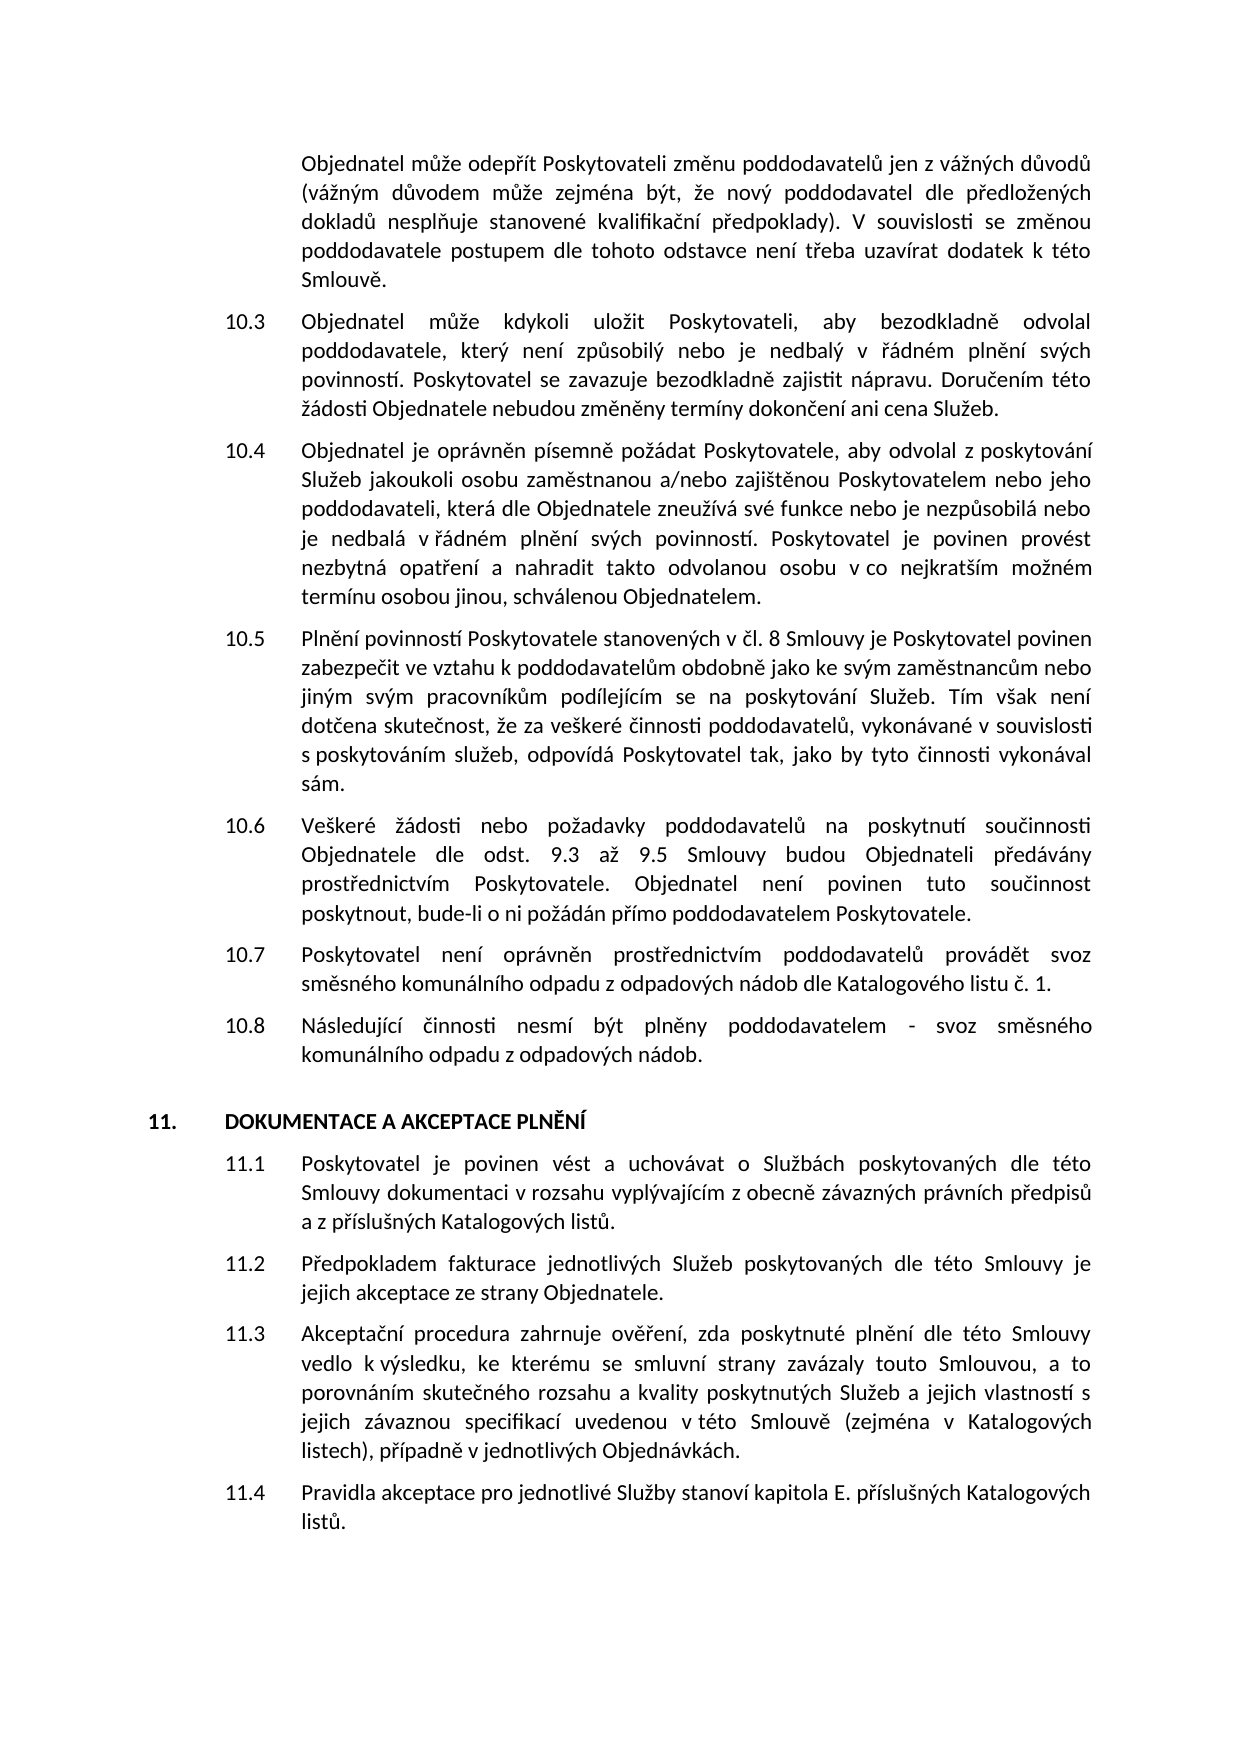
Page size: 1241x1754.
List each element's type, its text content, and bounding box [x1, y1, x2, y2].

list Poskytovatel je povinen vést a uchovávat o Službách poskytovaných dle této Smlouvy dokumentaci v rozsahu vyplývajícím z obecně závazných právních předpisů a z příslušných Katalogových listů. [224, 1148, 1092, 1235]
list Objednatel může kdykoli uložit Poskytovateli, aby bezodkladně odvolal poddodavatele, který není způsobilý nebo je nedbalý v řádném plnění svých povinností. Poskytovatel se zavazuje bezodkladně zajistit nápravu. Doručením této žádosti Objednatele nebudou změněny termíny dokončení ani cena Služeb. [224, 306, 1092, 423]
list DOKUMENTACE A AKCEPTACE PLNĚNÍ [148, 1106, 1092, 1135]
list Akceptační procedura zahrnuje ověření, zda poskytnuté plnění dle této Smlouvy vedlo k výsledku, ke kterému se smluvní strany zavázaly touto Smlouvou, a to porovnáním skutečného rozsahu a kvality poskytnutých Služeb a jejich vlastností s jejich závaznou specifikací uvedenou v této Smlouvě (zejména v Katalogových listech), případně v jednotlivých Objednávkách. [224, 1318, 1092, 1464]
list Poskytovatel není oprávněn prostřednictvím poddodavatelů provádět svoz směsného komunálního odpadu z odpadových nádob dle Katalogového listu č. 1. [224, 939, 1092, 998]
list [224, 148, 1092, 293]
list Předpokladem fakturace jednotlivých Služeb poskytovaných dle této Smlouvy je jejich akceptace ze strany Objednatele. [224, 1248, 1092, 1306]
list Následující činnosti nesmí být plněny poddodavatelem - svoz směsného komunálního odpadu z odpadových nádob. [224, 1010, 1092, 1068]
list Objednatel je oprávněn písemně požádat Poskytovatele, aby odvolal z poskytování Služeb jakoukoli osobu zaměstnanou a/nebo zajištěnou Poskytovatelem nebo jeho poddodavateli, která dle Objednatele zneužívá své funkce nebo je nezpůsobilá nebo je nedbalá v řádném plnění svých povinností. Poskytovatel je povinen provést nezbytná opatření a nahradit takto odvolanou osobu v co nejkratším možném termínu osobou jinou, schválenou Objednatelem. [224, 435, 1092, 610]
list Plnění povinností Poskytovatele stanovených v čl. 8 Smlouvy je Poskytovatel povinen zabezpečit ve vztahu k poddodavatelům obdobně jako ke svým zaměstnancům nebo jiným svým pracovníkům podílejícím se na poskytování Služeb. Tím však není dotčena skutečnost, že za veškeré činnosti poddodavatelů, vykonávané v souvislosti s poskytováním služeb, odpovídá Poskytovatel tak, jako by tyto činnosti vykonával sám. [224, 623, 1092, 798]
list Pravidla akceptace pro jednotlivé Služby stanoví kapitola E. příslušných Katalogových listů. [224, 1477, 1092, 1535]
list Veškeré žádosti nebo požadavky poddodavatelů na poskytnutí součinnosti Objednatele dle odst. 9.3 až 9.5 Smlouvy budou Objednateli předávány prostřednictvím Poskytovatele. Objednatel není povinen tuto součinnost poskytnout, bude-li o ni požádán přímo poddodavatelem Poskytovatele. [224, 810, 1092, 927]
